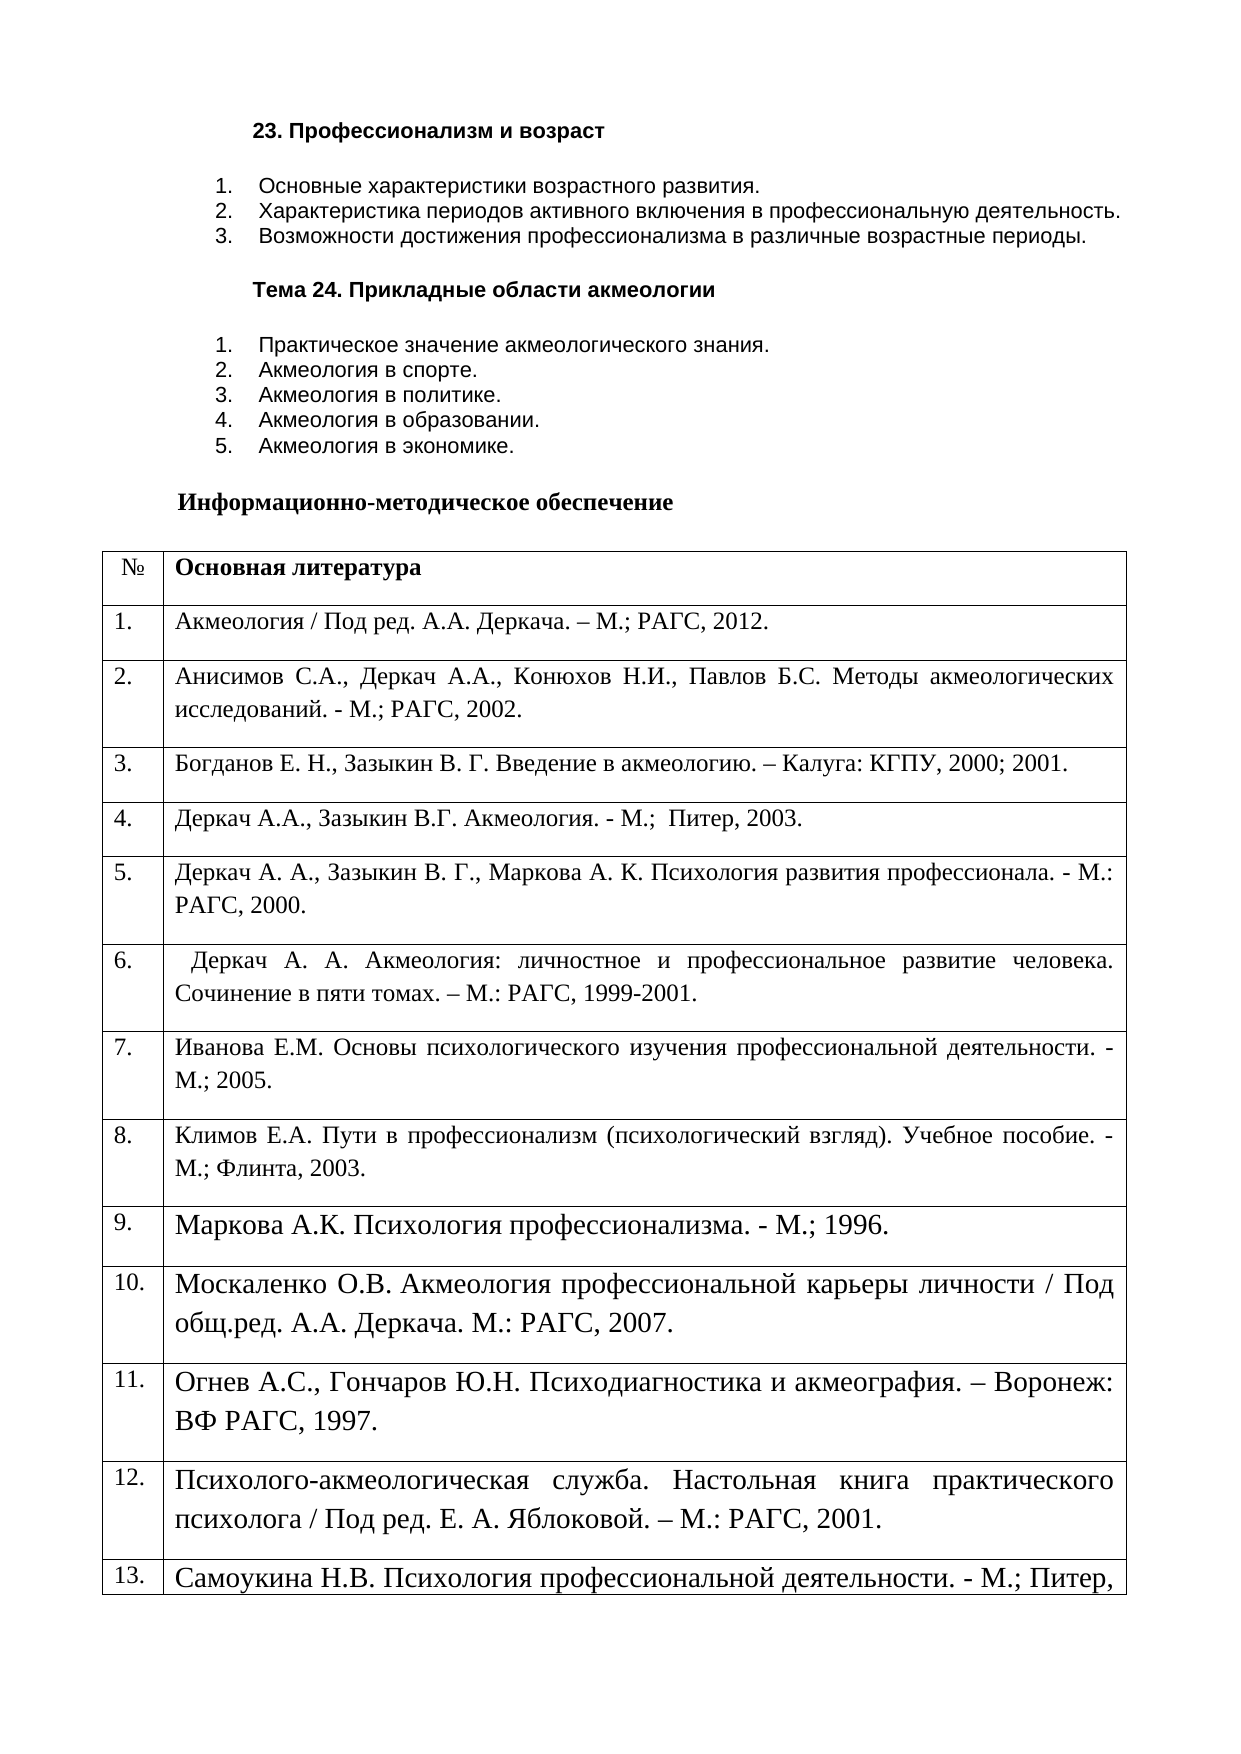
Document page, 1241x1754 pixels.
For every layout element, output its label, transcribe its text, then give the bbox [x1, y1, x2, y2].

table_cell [164, 1560, 1126, 1593]
table_cell Акмеология / Под ред. А.А. Деркача. – М.; РАГС, 2012. [164, 606, 1126, 660]
text 23. Профессионализм и возраст [252, 118, 1152, 143]
list Акмеология в политике. [215, 382, 1152, 407]
table_cell Маркова А.К. Психология профессионализма. - М.; 1996. [164, 1207, 1126, 1266]
list Акмеология в экономике. [215, 432, 1152, 458]
list Основные характеристики возрастного развития. [215, 172, 1152, 198]
table_cell [103, 606, 163, 660]
text Информационно-методическое обеспечение [177, 487, 1152, 516]
list Акмеология в образовании. [215, 407, 1152, 432]
table_cell 1 [103, 1462, 163, 1559]
list Возможности достижения профессионализма в различные возрастные периоды. [215, 223, 1152, 248]
table_cell Деркач А.А., Зазыкин В.Г. Акмеология. - М.; Питер, 2003. [164, 803, 1126, 856]
table_cell Огнев А.С., Гончаров Ю.Н. Психодиагностика и акмеография. – Воронеж: ВФ РАГС, 1997. [164, 1364, 1126, 1461]
table_cell Психолого-акмеологическая служба. Настольная книга практического психолога / Под ред. Е. А. Яблоковой. – М.: РАГС, 2001. [164, 1462, 1126, 1559]
table_cell 9 [103, 1207, 163, 1266]
table_header Основная литература [164, 552, 1126, 605]
table_cell [103, 857, 163, 944]
text Тема 24. Прикладные области акмеологии [177, 277, 1152, 302]
table_cell [103, 1032, 163, 1119]
table_cell Деркач А. А., Зазыкин В. Г., Маркова А. К. Психология развития профессионала. - М.: РАГС, 2000. [164, 857, 1126, 944]
list Практическое значение акмеологического знания. [215, 332, 1152, 357]
list Акмеология в спорте. [215, 357, 1152, 382]
table_cell Богданов Е. Н., Зазыкин В. Г. Введение в акмеологию. – Калуга: КГПУ, 2000; 2001. [164, 748, 1126, 802]
table_cell 1 [103, 1560, 163, 1593]
table_cell [103, 945, 163, 1031]
table_cell [103, 1120, 163, 1206]
table_cell Москаленко О.В. Акмеология профессиональной карьеры личности / Под общ.ред. А.А. Деркача. М.: РАГС, 2007. [164, 1267, 1126, 1363]
table_cell 1 [103, 1364, 163, 1461]
list Характеристика периодов активного включения в профессиональную деятельность. [215, 198, 1152, 223]
table_header № [103, 552, 163, 605]
table_cell Деркач А. А. Акмеология: личностное и профессиональное развитие человека. Сочинение в пяти томах. – М.: РАГС, 1999-2001. [164, 945, 1126, 1031]
table_cell [103, 748, 163, 802]
table_cell 4 [103, 803, 163, 856]
table_cell [103, 661, 163, 747]
table_cell [103, 1267, 163, 1363]
table_cell Анисимов С.А., Деркач А.А., Конюхов Н.И., Павлов Б.С. Методы акмеологических исследований. - М.; РАГС, 2002. [164, 661, 1126, 747]
table_cell Иванова Е.М. Основы психологического изучения профессиональной деятельности. - М.; 2005. [164, 1032, 1126, 1119]
table_cell Климов Е.А. Пути в профессионализм (психологический взгляд). Учебное пособие. - М.; Флинта, 2003. [164, 1120, 1126, 1206]
